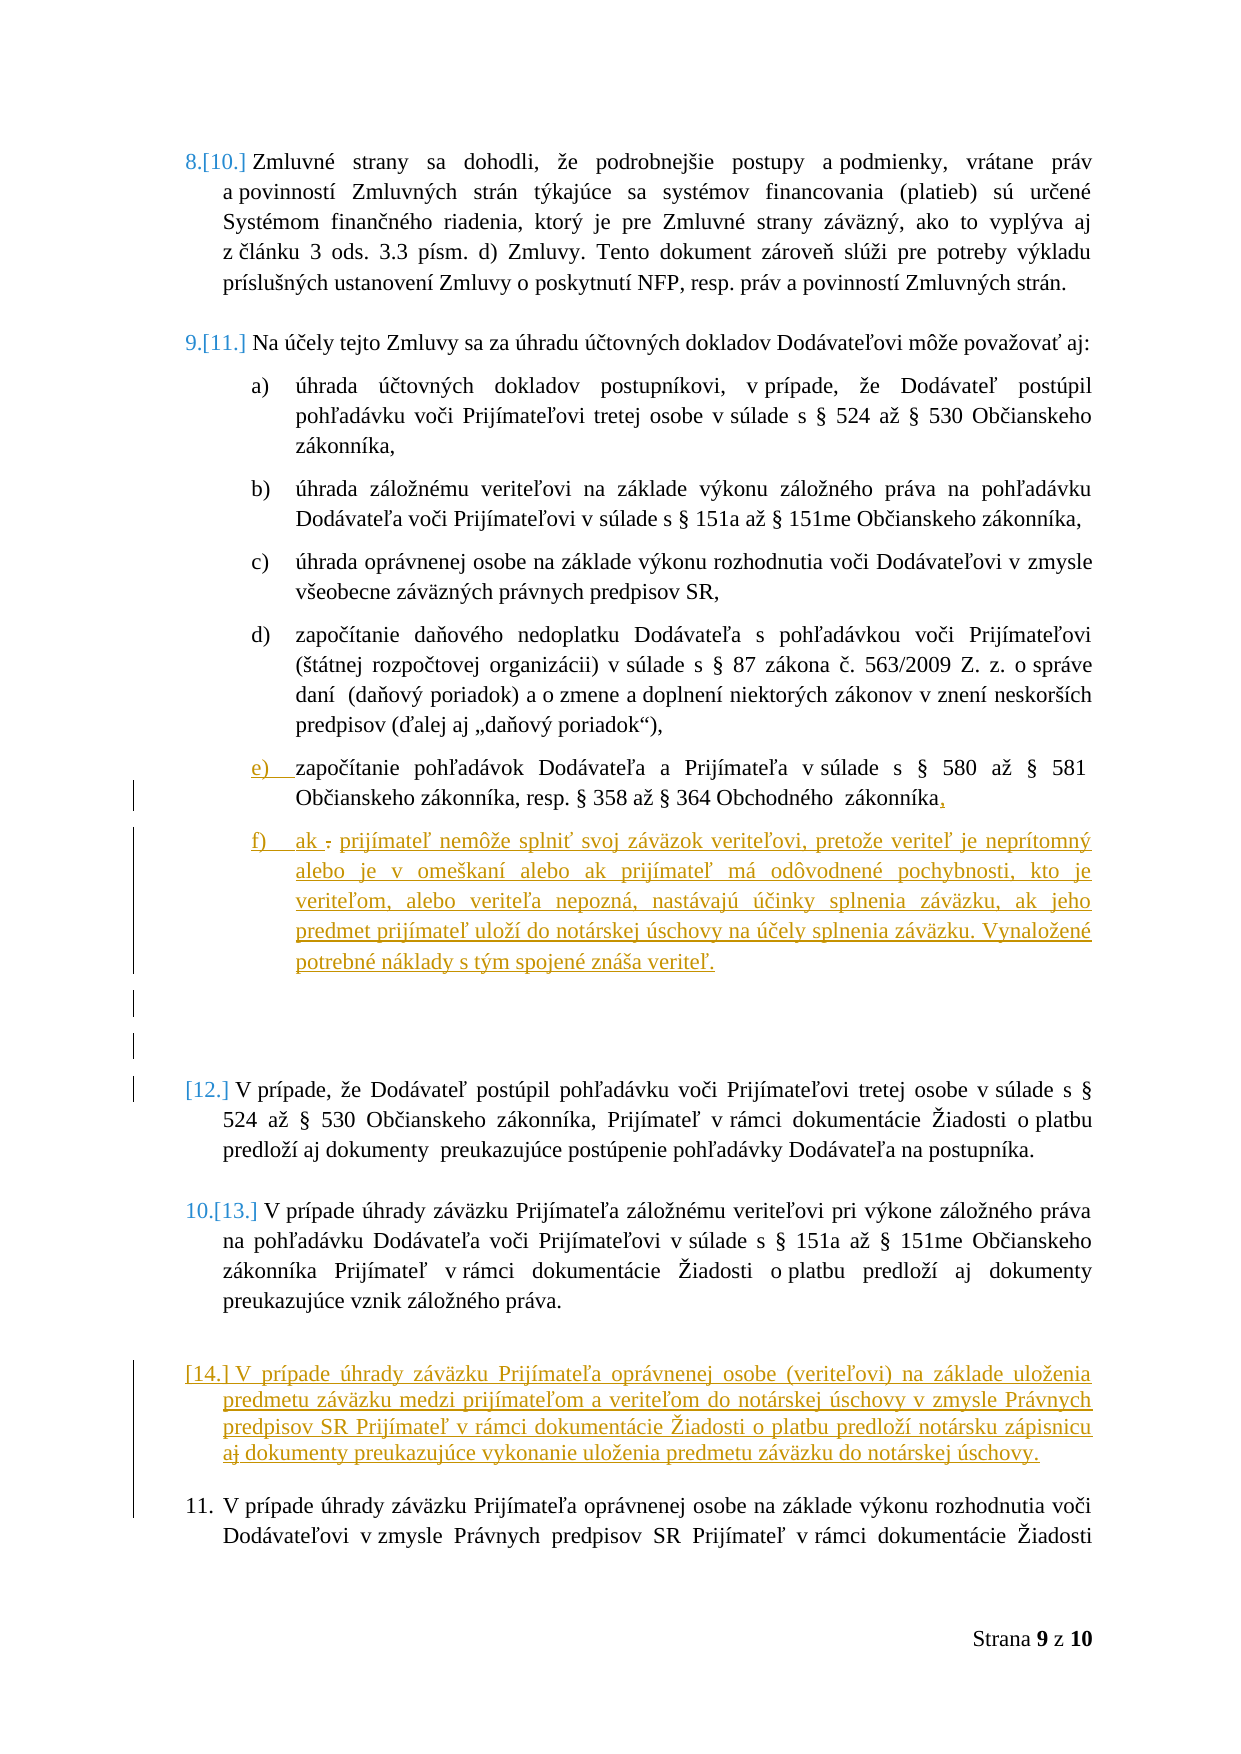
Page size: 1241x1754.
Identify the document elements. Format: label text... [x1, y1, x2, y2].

list úhrada záložnému veriteľovi na základe výkonu záložného práva na pohľadávku Dodávateľa voči Prijímateľovi v súlade s § 151a až § 151me Občianskeho zákonníka, [251, 475, 1092, 531]
list Na účely tejto Zmluvy sa za úhradu účtovných dokladov Dodávateľovi môže považovať aj: [185, 329, 1092, 355]
list Zmluvné strany sa dohodli, že podrobnejšie postupy a podmienky, vrátane práv a povinností Zmluvných strán týkajúce sa systémov financovania (platieb) sú určené Systémom finančného riadenia, ktorý je pre Zmluvné strany záväzný, ako to vyplýva aj z článku 3 ods. 3.3 písm. d) Zmluvy. Tento dokument zároveň slúži pre potreby výkladu príslušných ustanovení Zmluvy o poskytnutí NFP, resp. práv a povinností Zmluvných strán. [185, 148, 1092, 295]
list započítanie daňového nedoplatku Dodávateľa s pohľadávkou voči Prijímateľovi (štátnej rozpočtovej organizácii) v súlade s § 87 zákona č. 563/2009 Z. z. o správe daní (daňový poriadok) a o zmene a doplnení niektorých zákonov v znení neskorších predpisov (ďalej aj „daňový poriadok“), [251, 621, 1092, 738]
list V prípade, že Dodávateľ postúpil pohľadávku voči Prijímateľovi tretej osobe v súlade s § 524 až § 530 Občianskeho zákonníka, Prijímateľ v rámci dokumentácie Žiadosti o platbu predloží aj dokumenty preukazujúce postúpenie pohľadávky Dodávateľa na postupníka. [185, 1076, 1092, 1163]
list započítanie pohľadávok Dodávateľa a Prijímateľa v súlade s § 580 až § 581 Občianskeho zákonníka, resp. § 358 až § 364 Obchodného zákonníka [251, 754, 1092, 811]
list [185, 1492, 1092, 1548]
list úhrada účtovných dokladov postupníkovi, v prípade, že Dodávateľ postúpil pohľadávku voči Prijímateľovi tretej osobe v súlade s § 524 až § 530 Občianskeho zákonníka, [251, 372, 1092, 458]
list V prípade úhrady záväzku Prijímateľa záložnému veriteľovi pri výkone záložného práva na pohľadávku Dodávateľa voči Prijímateľovi v súlade s § 151a až § 151me Občianskeho zákonníka Prijímateľ v rámci dokumentácie Žiadosti o platbu predloží aj dokumenty preukazujúce vznik záložného práva. [185, 1197, 1092, 1314]
list úhrada oprávnenej osobe na základe výkonu rozhodnutia voči Dodávateľovi v zmysle všeobecne záväzných právnych predpisov SR, [251, 548, 1092, 604]
